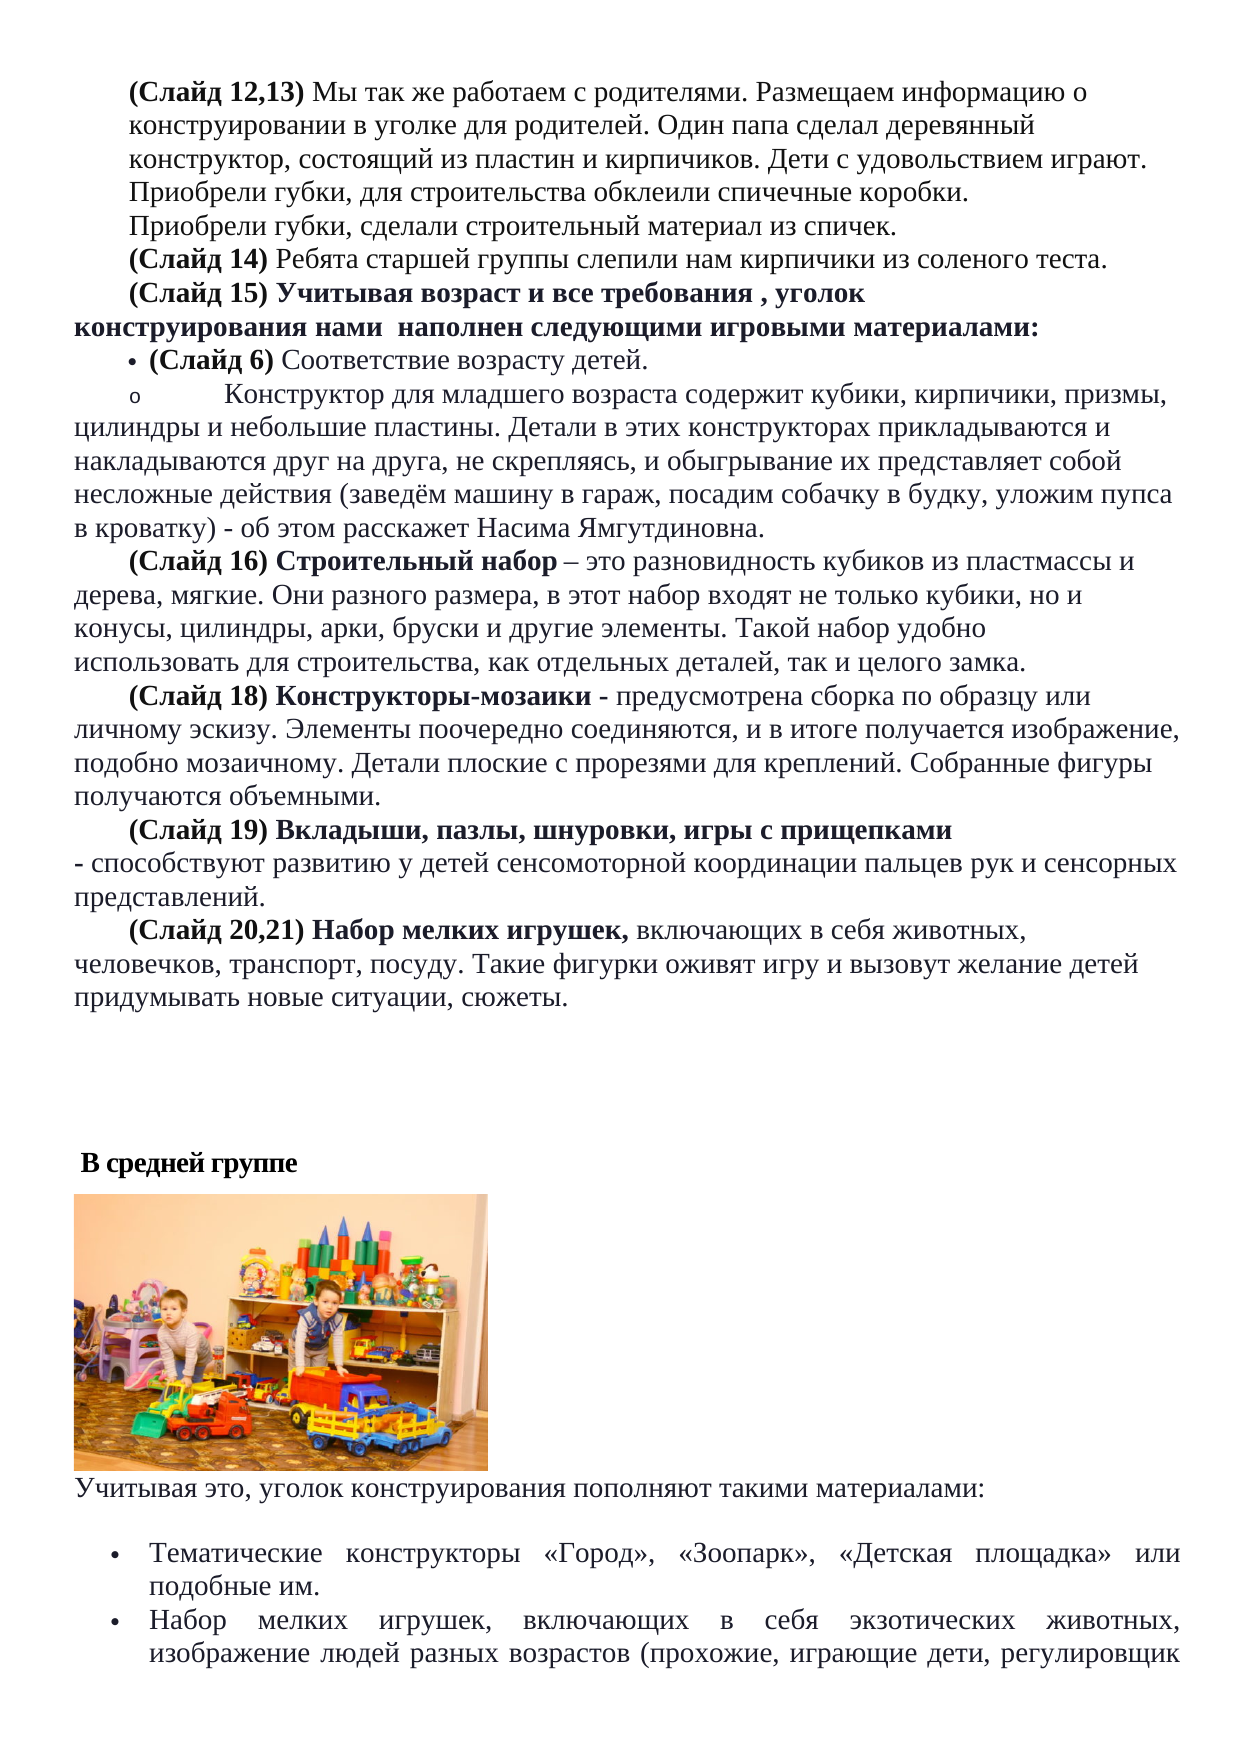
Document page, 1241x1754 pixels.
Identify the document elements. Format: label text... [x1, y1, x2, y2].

list Тематические конструкторы «Город», «Зоопарк», «Детская площадка» или подобные им. [111, 1535, 1181, 1602]
text Учитывая это, уголок конструирования пополняют такими материалами: [74, 1470, 1181, 1504]
list Конструктор для младшего возраста содержит кубики, кирпичики, призмы, цилиндры и небольшие пластины. Детали в этих конструкторах прикладываются и накладываются друг на друга, не скрепляясь, и обыгрывание их представляет собой несложные действия (заведём машину в гараж, посадим собачку в будку, уложим пупса в кроватку) - об этом расскажет Насима Ямгутдиновна. [74, 376, 1181, 543]
text (Слайд 18) Конструкторы-мозаики - предусмотрена сборка по образцу или личному эскизу. Элементы поочередно соединяются, и в итоге получается изображение, подобно мозаичному. Детали плоские с прорезями для креплений. Собранные фигуры получаются объемными. [74, 678, 1181, 812]
list (Слайд 6) Соответствие возрасту детей. [74, 342, 1181, 376]
text (Слайд 15) Учитывая возраст и все требования , уголок конструирования нами наполнен следующими игровыми материалами: [74, 275, 1181, 342]
text Приобрели губки, сделали строительный материал из спичек. [128, 208, 1181, 242]
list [111, 1602, 1181, 1669]
text (Слайд 14) Ребята старшей группы слепили нам кирпичики из соленого теста. [128, 242, 1181, 275]
picture [73, 1194, 488, 1471]
text В средней группе [74, 1145, 1181, 1178]
text (Слайд 20,21) Набор мелких игрушек, включающих в себя животных, человечков, транспорт, посуду. Такие фигурки оживят игру и вызовут желание детей придумывать новые ситуации, сюжеты. [74, 912, 1181, 1013]
text (Слайд 19) Вкладыши, пазлы, шнуровки, игры с прищепками - способствуют развитию у детей сенсомоторной координации пальцев рук и сенсорных представлений. [74, 812, 1181, 912]
text (Слайд 16) Строительный набор – это разновидность кубиков из пластмассы и дерева, мягкие. Они разного размера, в этот набор входят не только кубики, но и конусы, цилиндры, арки, бруски и другие элементы. Такой набор удобно использовать для строительства, как отдельных деталей, так и целого замка. [74, 543, 1181, 678]
text (Слайд 12,13) Мы так же работаем с родителями. Размещаем информацию о конструировании в уголке для родителей. Один папа сделал деревянный конструктор, состоящий из пластин и кирпичиков. Дети с удовольствием играют. Приобрели губки, для строительства обклеили спичечные коробки. [128, 74, 1181, 208]
